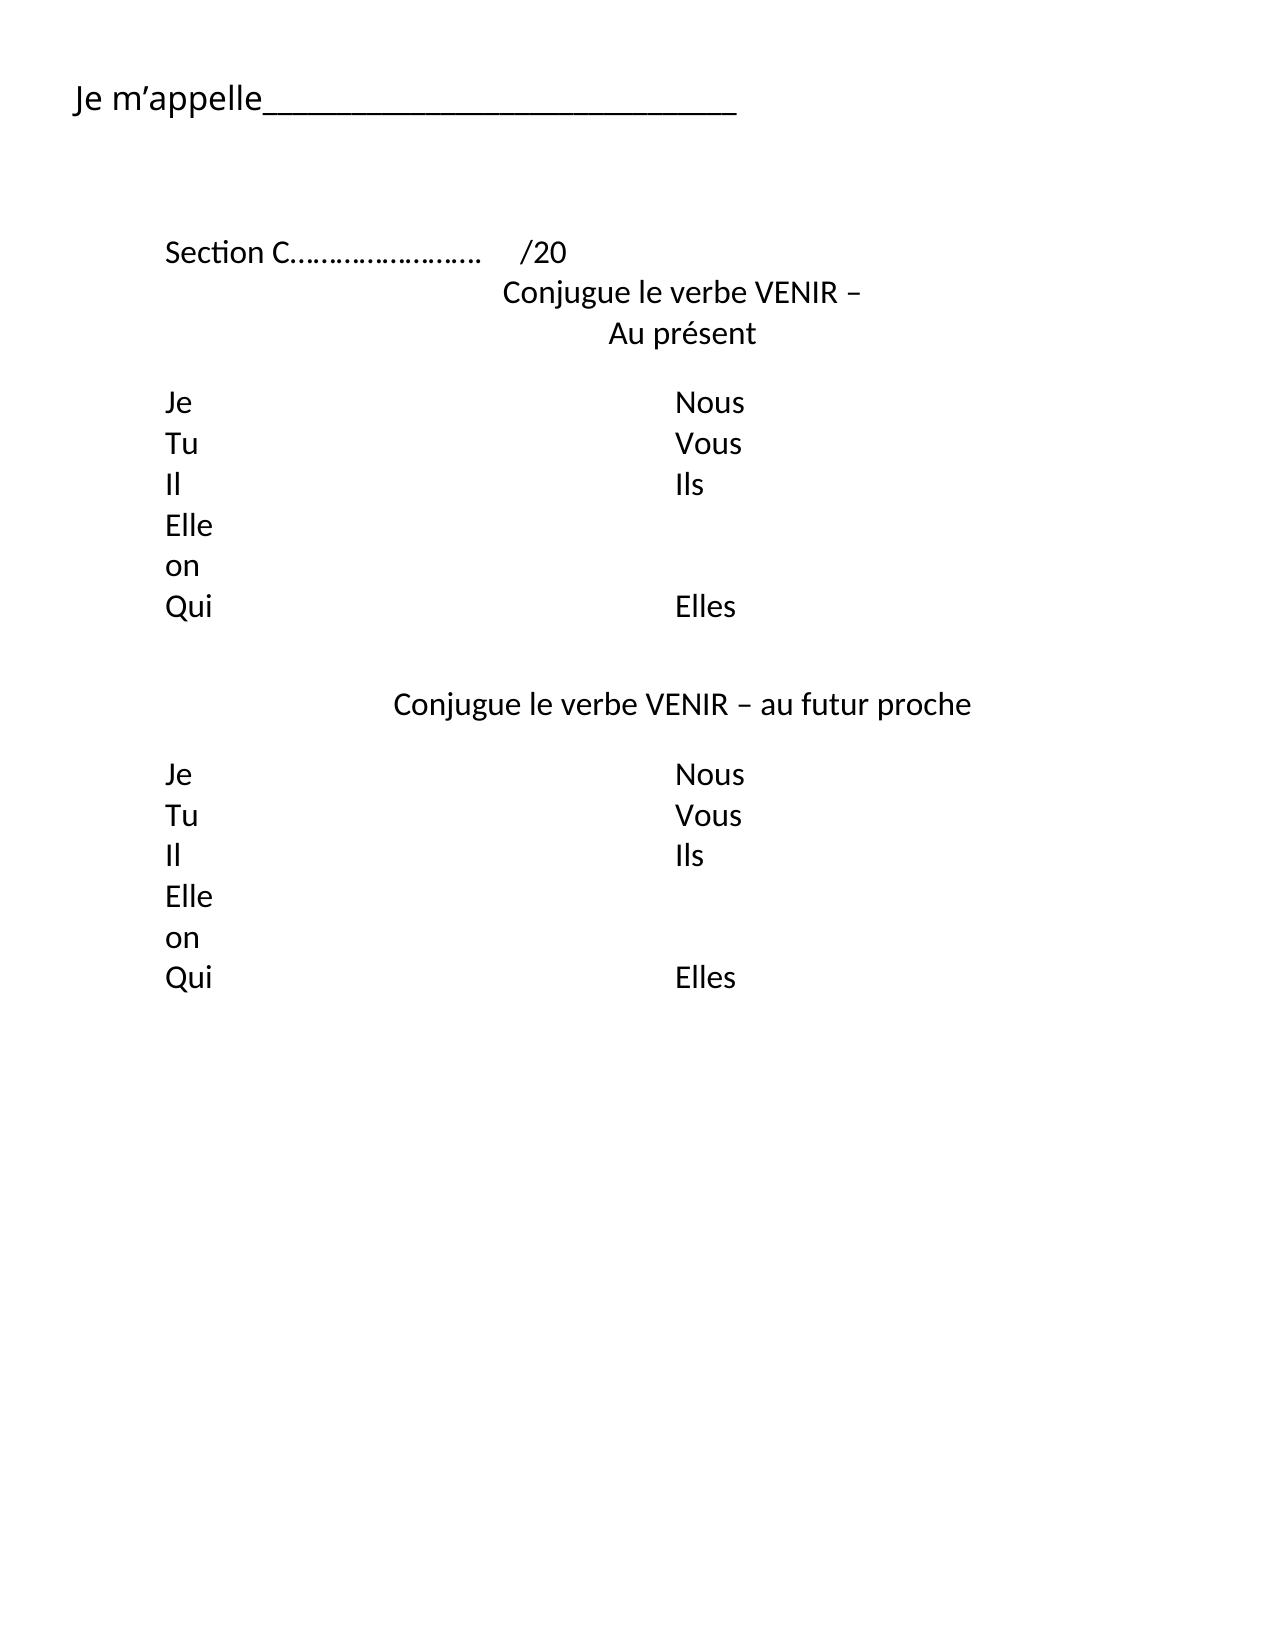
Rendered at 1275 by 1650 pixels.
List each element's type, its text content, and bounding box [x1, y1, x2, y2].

text Tu Vous [165, 794, 1200, 834]
text Tu Vous [165, 422, 1200, 463]
text Il Ils [165, 463, 1200, 504]
text Au présent [165, 312, 1200, 353]
text Je Nous [165, 382, 1200, 422]
text Qui Elles [165, 585, 1200, 626]
text Section C……………………. /20 [165, 231, 1200, 271]
text Qui Elles [165, 957, 1200, 997]
text Il Ils [165, 834, 1200, 875]
text Elle [165, 504, 1200, 544]
text Conjugue le verbe VENIR – au futur proche [165, 683, 1200, 724]
text on [165, 916, 1200, 957]
text Elle [165, 875, 1200, 916]
text Conjugue le verbe VENIR – [165, 271, 1200, 312]
text on [165, 544, 1200, 585]
text Je Nous [165, 753, 1200, 794]
